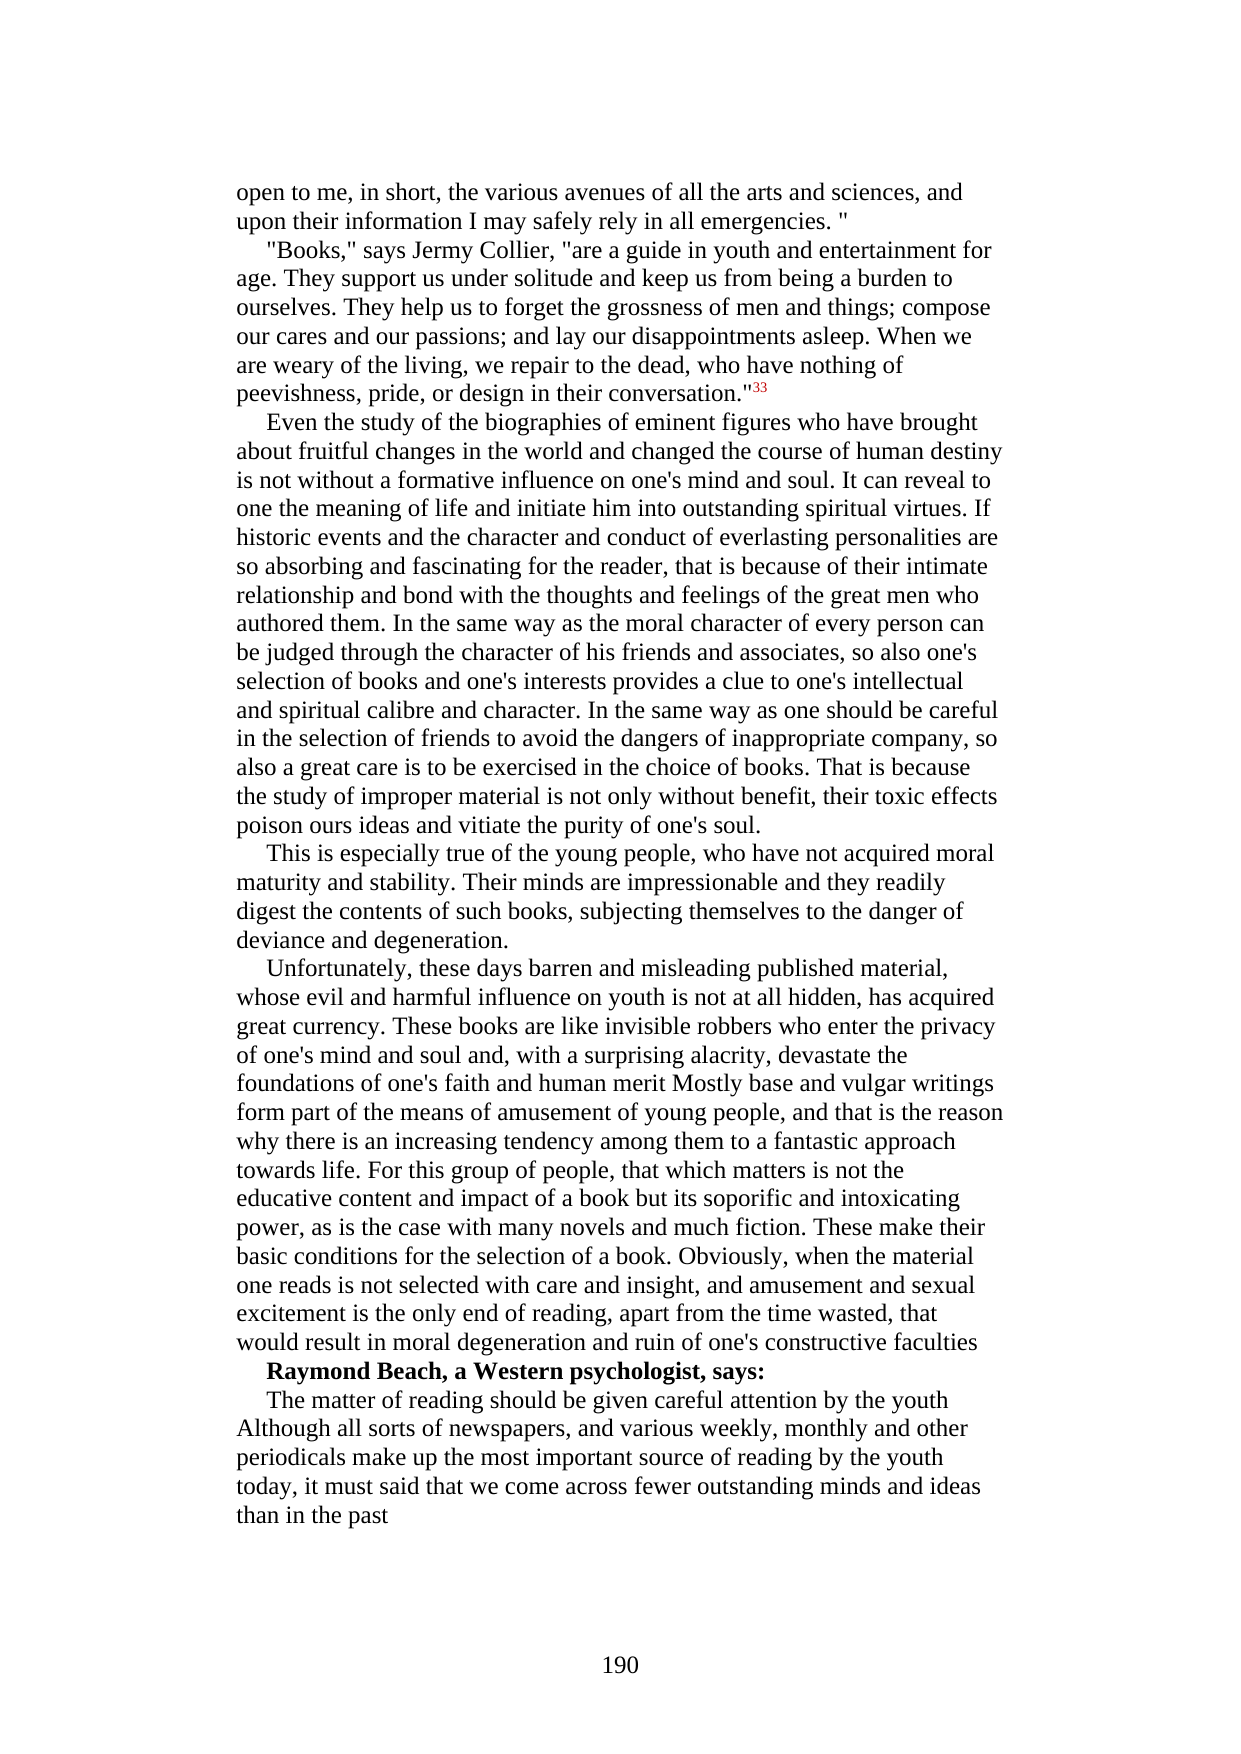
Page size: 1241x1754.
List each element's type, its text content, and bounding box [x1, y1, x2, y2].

text Even the study of the biographies of eminent figures who have brought about fruitful changes in the world and changed the course of human destiny is not without a formative influence on one's mind and soul. It can reveal to one the meaning of life and initiate him into outstanding spiritual virtues. If historic events and the character and conduct of everlasting personalities are so absorbing and fascinating for the reader, that is because of their intimate relationship and bond with the thoughts and feelings of the great men who authored them. In the same way as the moral character of every person can be judged through the character of his friends and associates, so also one's selection of books and one's interests provides a clue to one's intellectual and spiritual calibre and character. In the same way as one should be careful in the selection of friends to avoid the dangers of inappropriate company, so also a great care is to be exercised in the choice of books. That is because the study of improper material is not only without benefit, their toxic effects poison ours ideas and vitiate the purity of one's soul. [236, 407, 1004, 838]
text This is especially true of the young people, who have not acquired moral maturity and stability. Their minds are impressionable and they readily digest the contents of such books, subjecting themselves to the danger of deviance and degeneration. [236, 838, 1004, 953]
text "Books," says Jermy Collier, "are a guide in youth and entertainment for age. They support us under solitude and keep us from being a burden to ourselves. They help us to forget the grossness of men and things; compose our cares and our passions; and lay our disappointments asleep. When we are weary of the living, we repair to the dead, who have nothing of peevishness, pride, or design in their conversation."33 [236, 235, 1004, 407]
text The matter of reading should be given careful attention by the youth Although all sorts of newspapers, and various weekly, monthly and other periodicals make up the most important source of reading by the youth today, it must said that we come across fewer outstanding minds and ideas than in the past [236, 1385, 1004, 1528]
text Raymond Beach, a Western psychologist, says: [236, 1356, 1004, 1385]
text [236, 177, 1004, 235]
text Unfortunately, these days barren and misleading published material, whose evil and harmful influence on youth is not at all hidden, has acquired great currency. These books are like invisible robbers who enter the privacy of one's mind and soul and, with a surprising alacrity, devastate the foundations of one's faith and human merit Mostly base and vulgar writings form part of the means of amusement of young people, and that is the reason why there is an increasing tendency among them to a fantastic approach towards life. For this group of people, that which matters is not the educative content and impact of a book but its soporific and intoxicating power, as is the case with many novels and much fiction. These make their basic conditions for the selection of a book. Obviously, when the material one reads is not selected with care and insight, and amusement and sexual excitement is the only end of reading, apart from the time wasted, that would result in moral degeneration and ruin of one's constructive faculties [236, 953, 1004, 1356]
